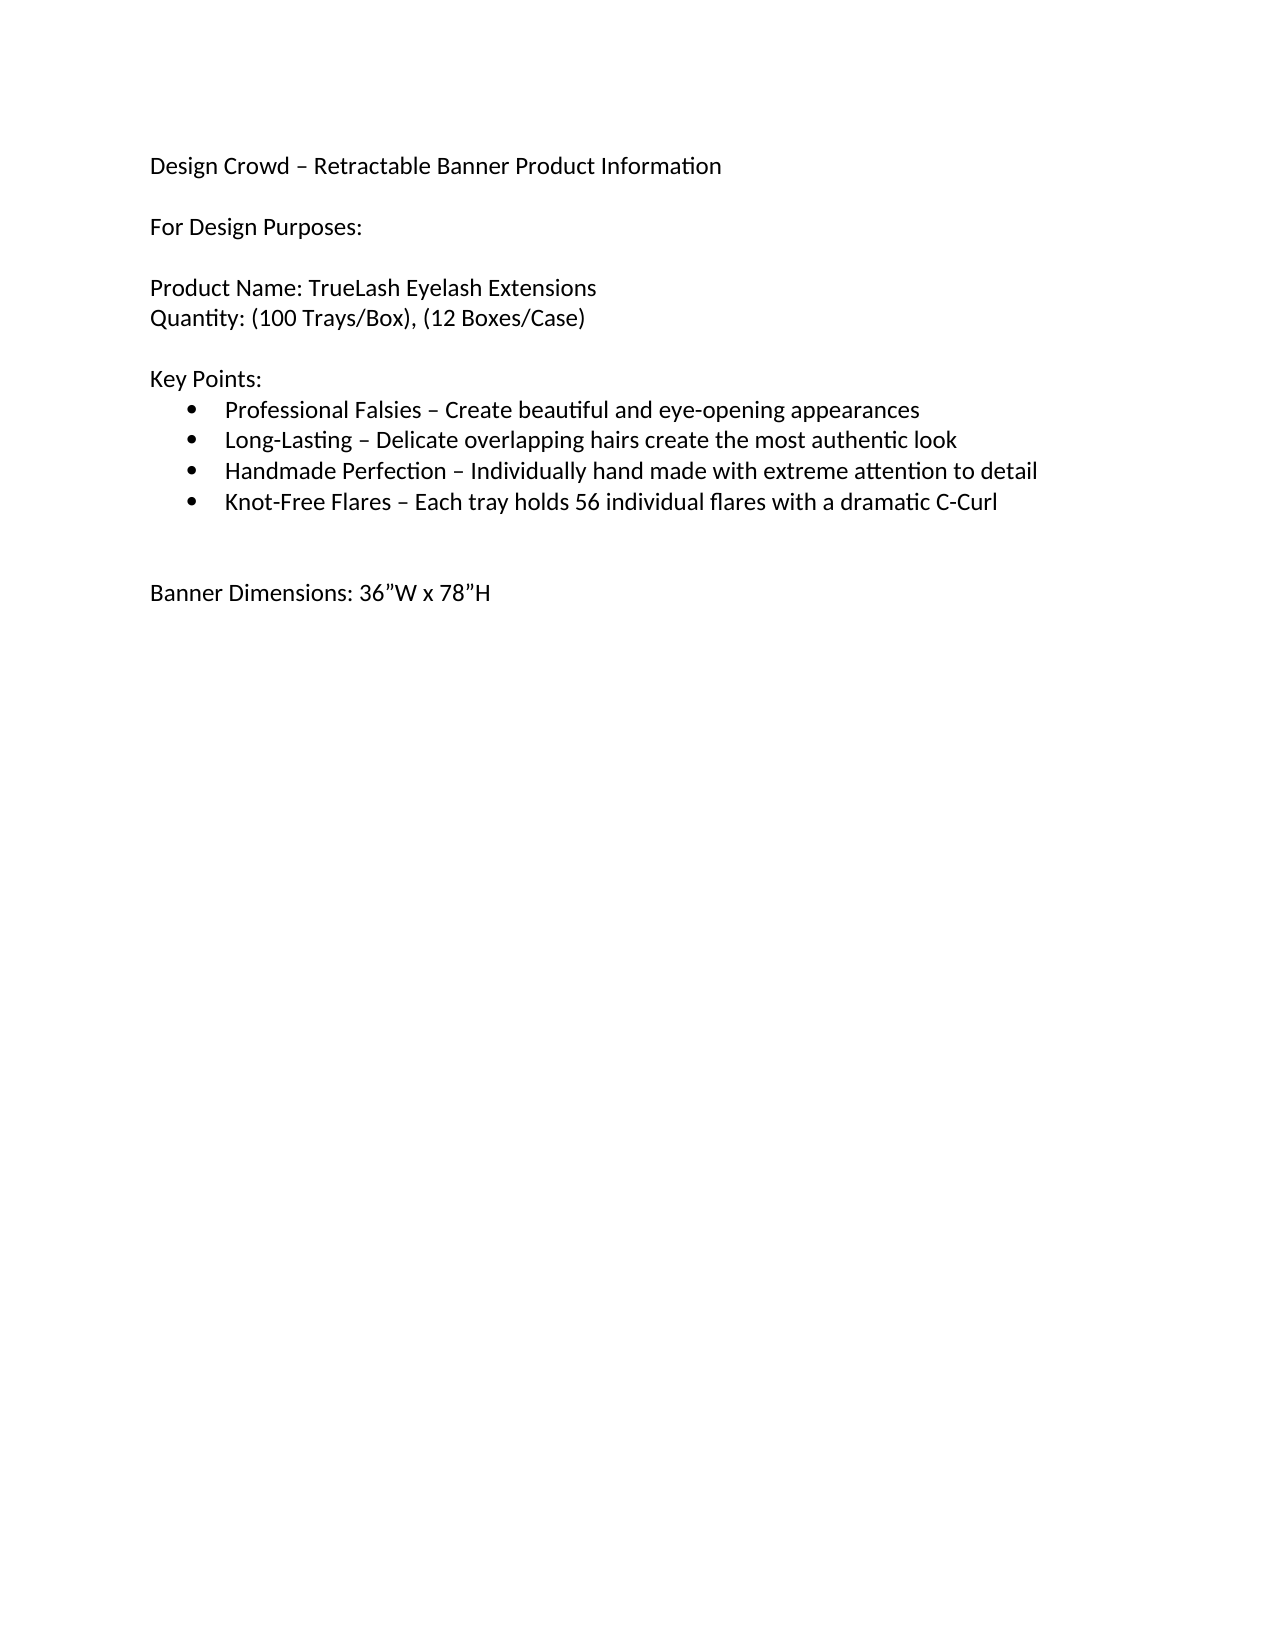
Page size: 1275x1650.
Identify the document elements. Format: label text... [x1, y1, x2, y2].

text Product Name: TrueLash Eyelash Extensions [150, 272, 1125, 303]
text For Design Purposes: [150, 211, 1125, 242]
list Professional Falsies – Create beautiful and eye-opening appearances [187, 394, 1125, 425]
text Banner Dimensions: 36”W x 78”H [150, 577, 1125, 608]
list Handmade Perfection – Individually hand made with extreme attention to detail [187, 455, 1125, 486]
list Long-Lasting – Delicate overlapping hairs create the most authentic look [187, 425, 1125, 455]
text Key Points: [150, 364, 1125, 394]
text Quantity: (100 Trays/Box), (12 Boxes/Case) [150, 303, 1125, 333]
list Knot-Free Flares – Each tray holds 56 individual flares with a dramatic C-Curl [187, 486, 1125, 516]
text Design Crowd – Retractable Banner Product Information [150, 150, 1125, 181]
